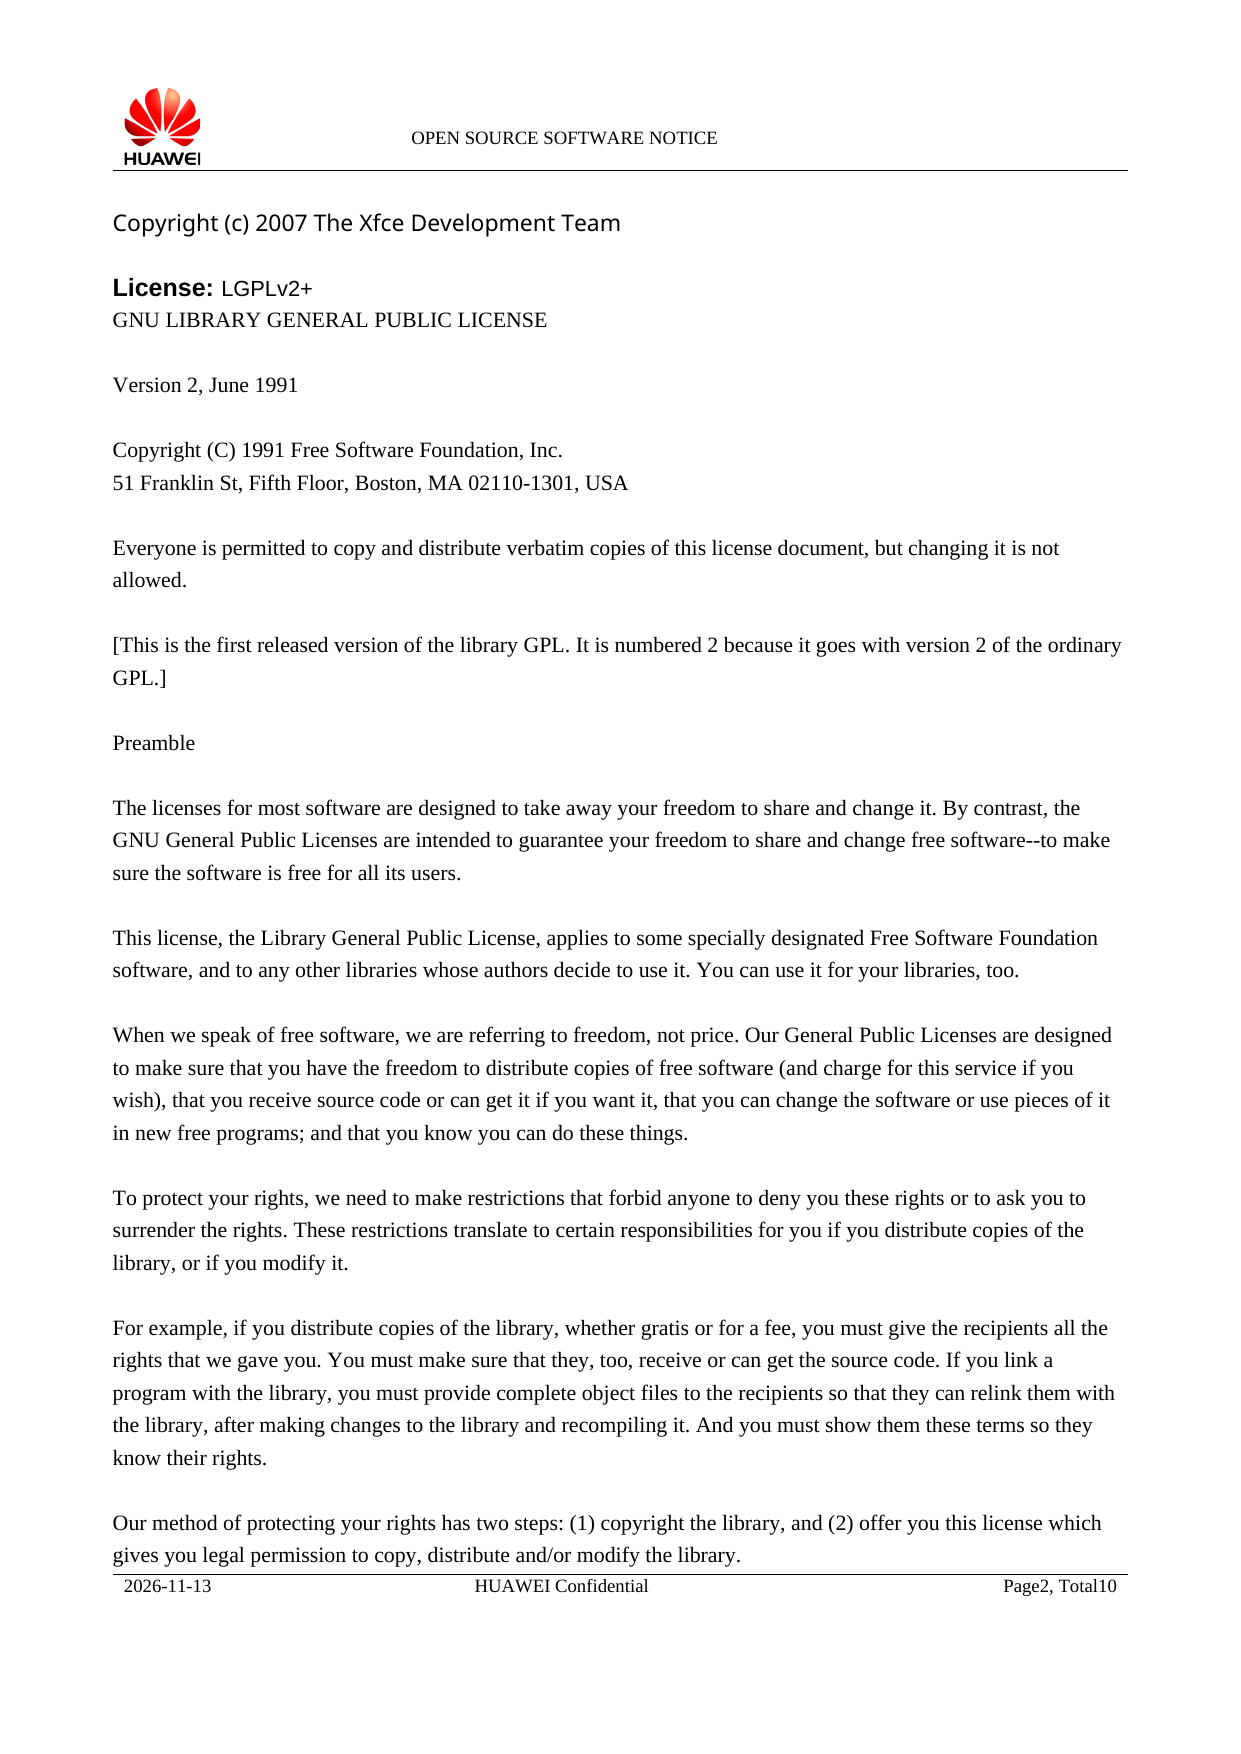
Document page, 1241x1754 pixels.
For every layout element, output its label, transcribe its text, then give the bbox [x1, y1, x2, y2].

picture [124, 88, 201, 165]
text License: LGPLv2+ [112, 271, 1128, 304]
